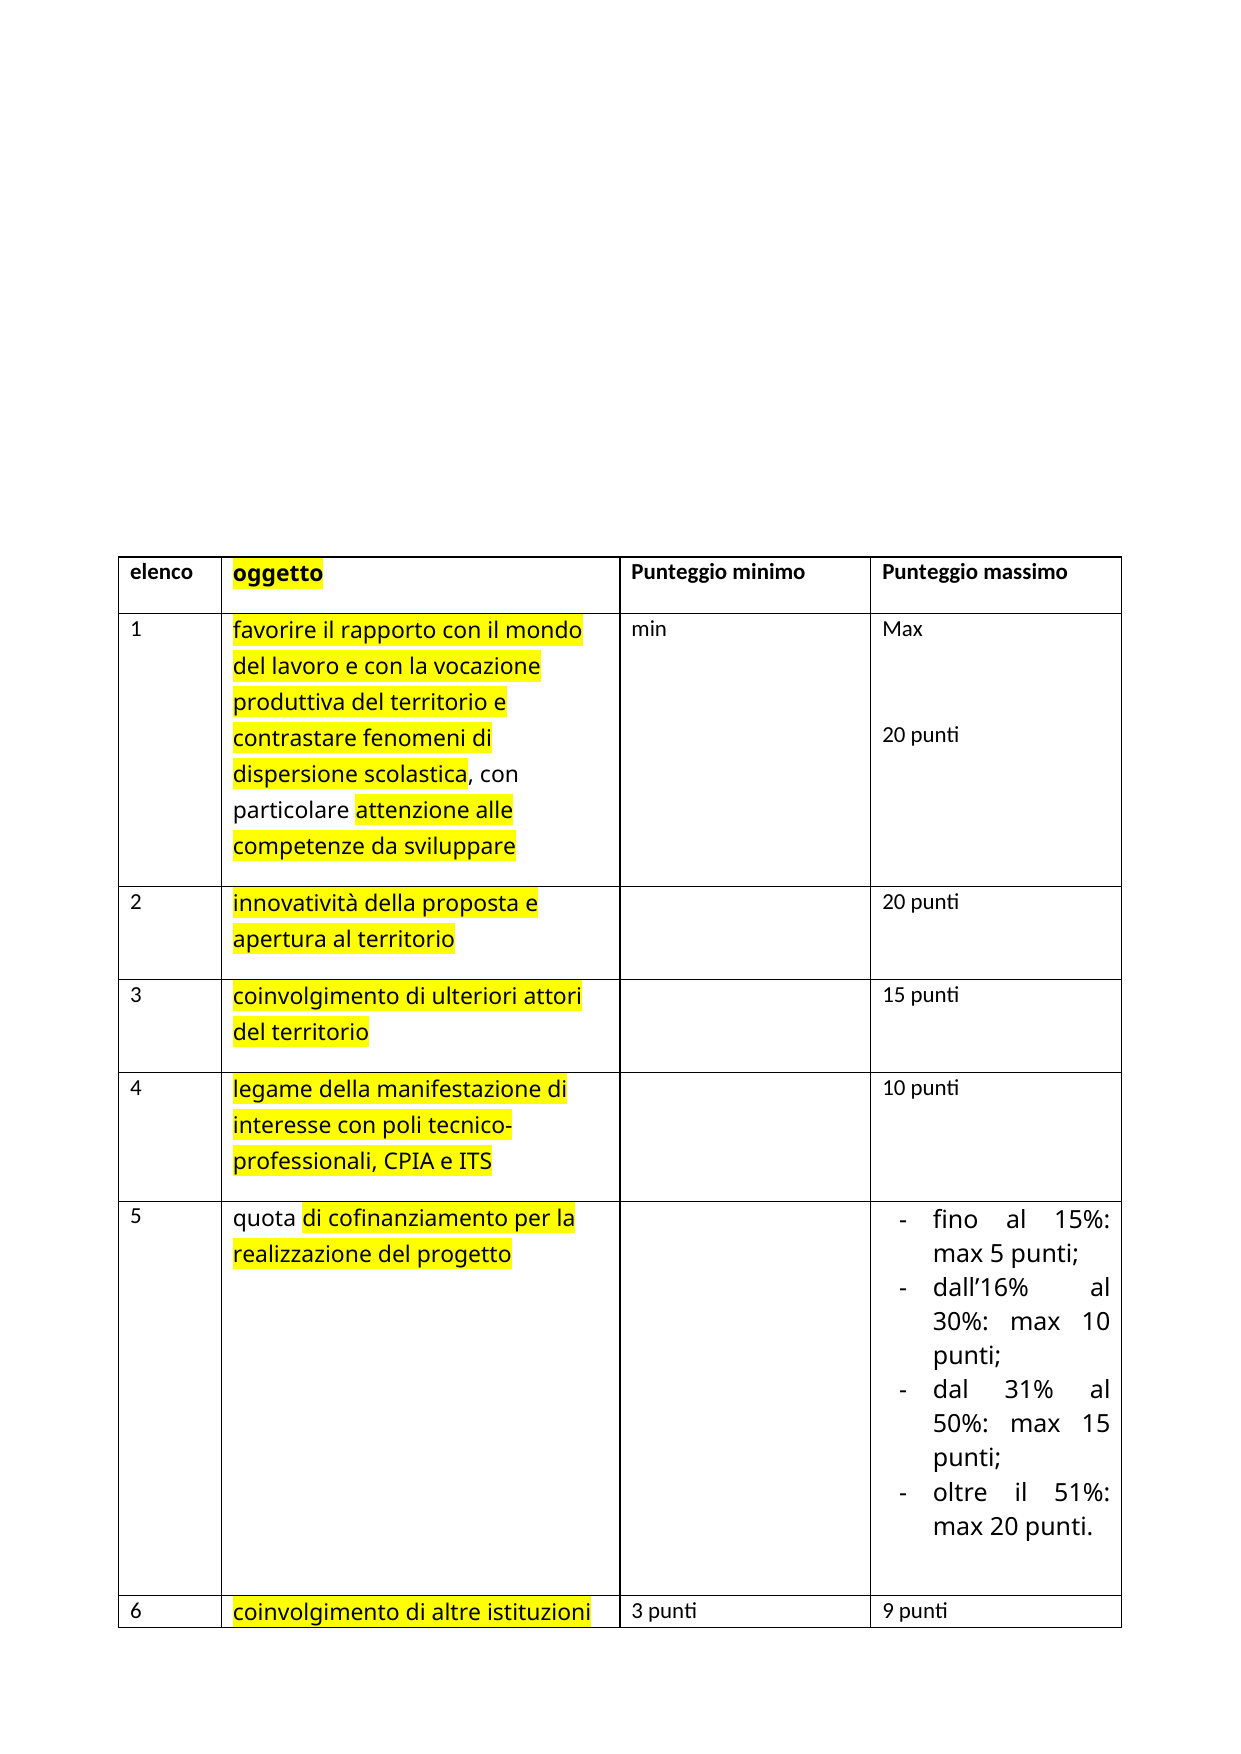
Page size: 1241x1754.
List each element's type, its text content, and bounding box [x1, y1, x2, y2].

table_cell quota di cofinanziamento per la realizzazione del progetto [222, 1202, 619, 1595]
table_cell 2 [119, 887, 221, 979]
table_cell legame della manifestazione di interesse con poli tecnico-professionali, CPIA e ITS [222, 1073, 619, 1201]
table_cell 6 [119, 1596, 221, 1627]
table_header oggetto [222, 558, 619, 613]
table_cell [621, 887, 870, 979]
table_cell 4 [119, 1073, 221, 1201]
table_cell 10 punti [871, 1073, 1121, 1201]
table_cell 1 [119, 614, 221, 886]
table_cell 5 [119, 1202, 221, 1595]
table_cell Max 20 punti [871, 614, 1121, 886]
table_cell 20 punti [871, 887, 1121, 979]
table_header elenco [119, 558, 221, 613]
table_cell [621, 1202, 870, 1595]
table_cell 3 punti [621, 1596, 870, 1627]
table_cell [621, 980, 870, 1072]
table_cell min [621, 614, 870, 886]
table_cell favorire il rapporto con il mondo del lavoro e con la vocazione produttiva del territorio e contrastare fenomeni di dispersione scolastica, con particolare attenzione alle competenze da sviluppare [222, 614, 619, 886]
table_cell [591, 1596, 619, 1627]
table_cell coinvolgimento di ulteriori attori del territorio [222, 980, 619, 1072]
table_header Punteggio massimo [871, 558, 1121, 613]
table_cell innovatività della proposta e apertura al territorio [222, 887, 619, 979]
table_cell [621, 1073, 870, 1201]
table_cell 9 punti [871, 1596, 1121, 1627]
table_cell fino al 15%: max 5 punti; dall’16% al 30%: max 10 punti; dal 31% al 50%: max 15 punti; oltre il 51%: max 20 punti. [871, 1202, 1121, 1595]
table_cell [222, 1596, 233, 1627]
table_cell 15 punti [871, 980, 1121, 1072]
table_cell 3 [119, 980, 221, 1072]
table_header Punteggio minimo [621, 558, 870, 613]
